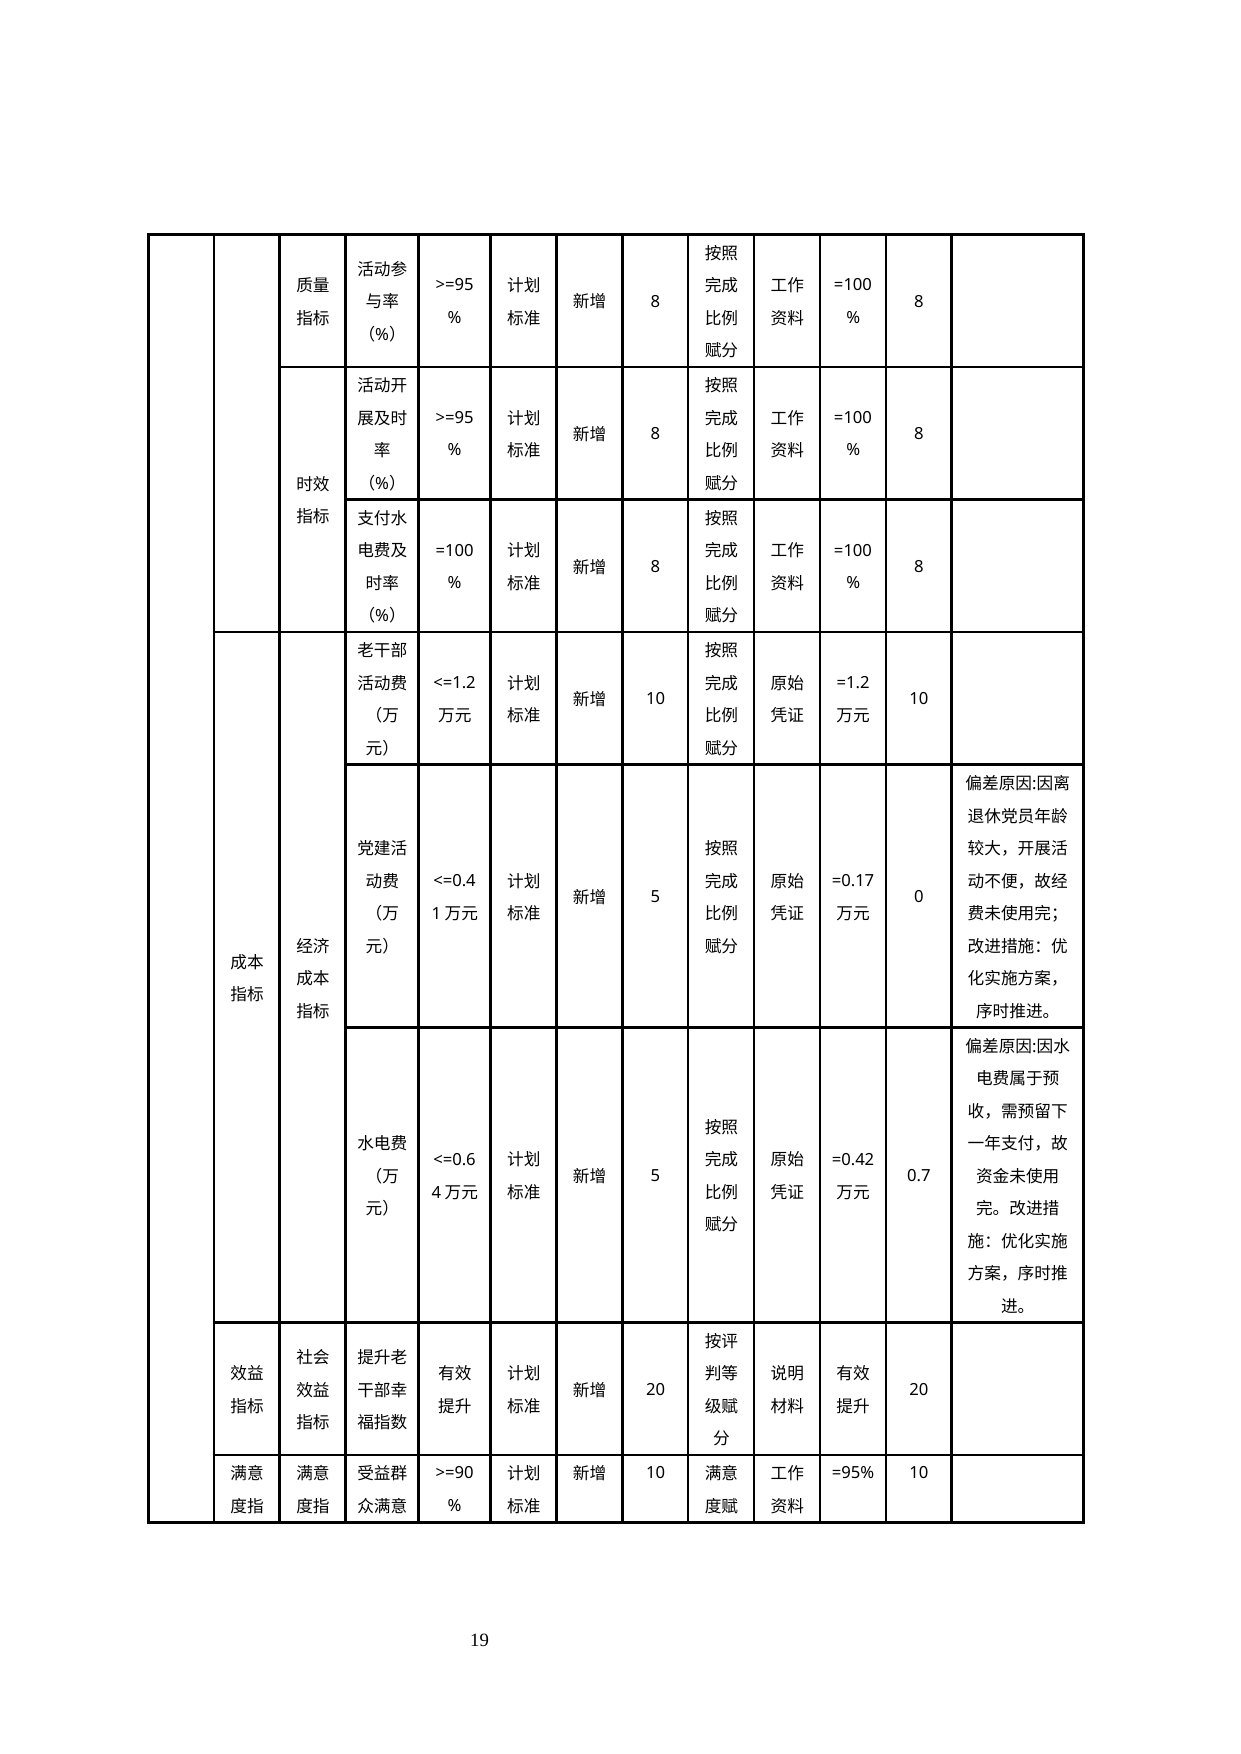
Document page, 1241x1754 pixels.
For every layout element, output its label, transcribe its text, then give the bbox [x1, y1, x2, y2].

table_cell 有效提升 [821, 1324, 885, 1454]
table_cell 新增 [558, 1324, 621, 1454]
table_cell 经济成本指标 [281, 633, 344, 1321]
table_cell 工作资料 [755, 236, 819, 366]
table_cell 工作资料 [755, 501, 819, 631]
table_cell [953, 236, 1082, 366]
table_cell 0 [887, 766, 950, 1026]
table_cell <=0.41万元 [420, 766, 489, 1026]
table_cell >=90% [420, 1456, 489, 1521]
table_cell =100% [821, 236, 885, 366]
table_cell [953, 501, 1082, 631]
table_cell 计划标准 [492, 766, 555, 1026]
table_cell 按照完成比例赋分 [689, 236, 753, 366]
table_cell 5 [624, 1029, 687, 1321]
table_cell 偏差原因:因离退休党员年龄较大，开展活动不便，故经费未使用完；改进措施：优化实施方案，序时推进。 [953, 766, 1082, 1026]
table_cell 党建活动费（万元） [347, 766, 417, 1026]
table_cell 8 [887, 368, 950, 498]
table_cell 按评判等级赋分 [689, 1324, 753, 1454]
table_cell 按照完成比例赋分 [689, 368, 753, 498]
table_cell 8 [887, 236, 950, 366]
table_cell 有效提升 [420, 1324, 489, 1454]
table_cell 0.7 [887, 1029, 950, 1321]
table_cell 满意度指标 [281, 1456, 344, 1521]
table_cell 新增 [558, 368, 621, 498]
table_cell 原始凭证 [755, 1029, 819, 1321]
table_cell >=95% [420, 368, 489, 498]
table_cell 工作资料 [755, 1456, 819, 1521]
table_cell 按照完成比例赋分 [689, 1029, 753, 1321]
table_cell 满意度指标 [215, 1456, 278, 1521]
table_cell 计划标准 [492, 501, 555, 631]
table_cell 计划标准 [492, 1324, 555, 1454]
table_cell 老干部活动费（万元） [347, 633, 417, 763]
table_cell <=0.64万元 [420, 1029, 489, 1321]
table_cell 活动参与率（%） [347, 236, 417, 366]
table_cell 10 [624, 1456, 687, 1521]
table_cell 按照完成比例赋分 [689, 766, 753, 1026]
table_cell 偏差原因:因水电费属于预收，需预留下一年支付，故资金未使用完。改进措施：优化实施方案，序时推进。 [953, 1029, 1082, 1321]
table_cell =1.2万元 [821, 633, 885, 763]
table_cell =0.17万元 [821, 766, 885, 1026]
table_cell =95% [821, 1456, 885, 1521]
table_cell 按照完成比例赋分 [689, 633, 753, 763]
table_cell 20 [887, 1324, 950, 1454]
table_cell 效益指标 [215, 1324, 278, 1454]
table_cell 10 [887, 1456, 950, 1521]
table_cell 说明材料 [755, 1324, 819, 1454]
table_cell =0.42万元 [821, 1029, 885, 1321]
table_cell 新增 [558, 633, 621, 763]
table_cell 成本指标 [215, 633, 278, 1321]
table_cell =100% [821, 501, 885, 631]
table_cell 新增 [558, 236, 621, 366]
table_cell 5 [624, 766, 687, 1026]
table_cell 20 [624, 1324, 687, 1454]
table_cell 原始凭证 [755, 633, 819, 763]
table_cell 社会效益指标 [281, 1324, 344, 1454]
table_cell 支付水电费及时率（%） [347, 501, 417, 631]
table_cell 8 [887, 501, 950, 631]
table_cell 新增 [558, 1456, 621, 1521]
table_cell [953, 368, 1082, 498]
table_cell 原始凭证 [755, 766, 819, 1026]
table_cell <=1.2万元 [420, 633, 489, 763]
table_cell 10 [624, 633, 687, 763]
table_cell 计划标准 [492, 633, 555, 763]
table_cell 新增 [558, 501, 621, 631]
table_cell 新增 [558, 1029, 621, 1321]
table_cell 按照完成比例赋分 [689, 501, 753, 631]
table_cell 工作资料 [755, 368, 819, 498]
table_cell 计划标准 [492, 1029, 555, 1321]
table_cell 8 [624, 368, 687, 498]
table_cell 计划标准 [492, 236, 555, 366]
table_cell 10 [887, 633, 950, 763]
table_cell [953, 1456, 1082, 1521]
table_cell 计划标准 [492, 1456, 555, 1521]
table_cell [953, 1324, 1082, 1454]
table_cell >=95% [420, 236, 489, 366]
table_cell 新增 [558, 766, 621, 1026]
table_cell [953, 633, 1082, 763]
table_cell 提升老干部幸福指数 [347, 1324, 417, 1454]
table_cell 计划标准 [492, 368, 555, 498]
table_cell 水电费（万元） [347, 1029, 417, 1321]
table_cell 受益群众满意度（%） [347, 1456, 417, 1521]
table_cell =100% [821, 368, 885, 498]
table_cell 8 [624, 501, 687, 631]
table_cell 活动开展及时率（%） [347, 368, 417, 498]
table_cell 满意度赋分 [689, 1456, 753, 1521]
table_cell =100% [420, 501, 489, 631]
table_cell 时效指标 [281, 368, 344, 631]
table_cell 质量指标 [281, 236, 344, 366]
table_cell 8 [624, 236, 687, 366]
